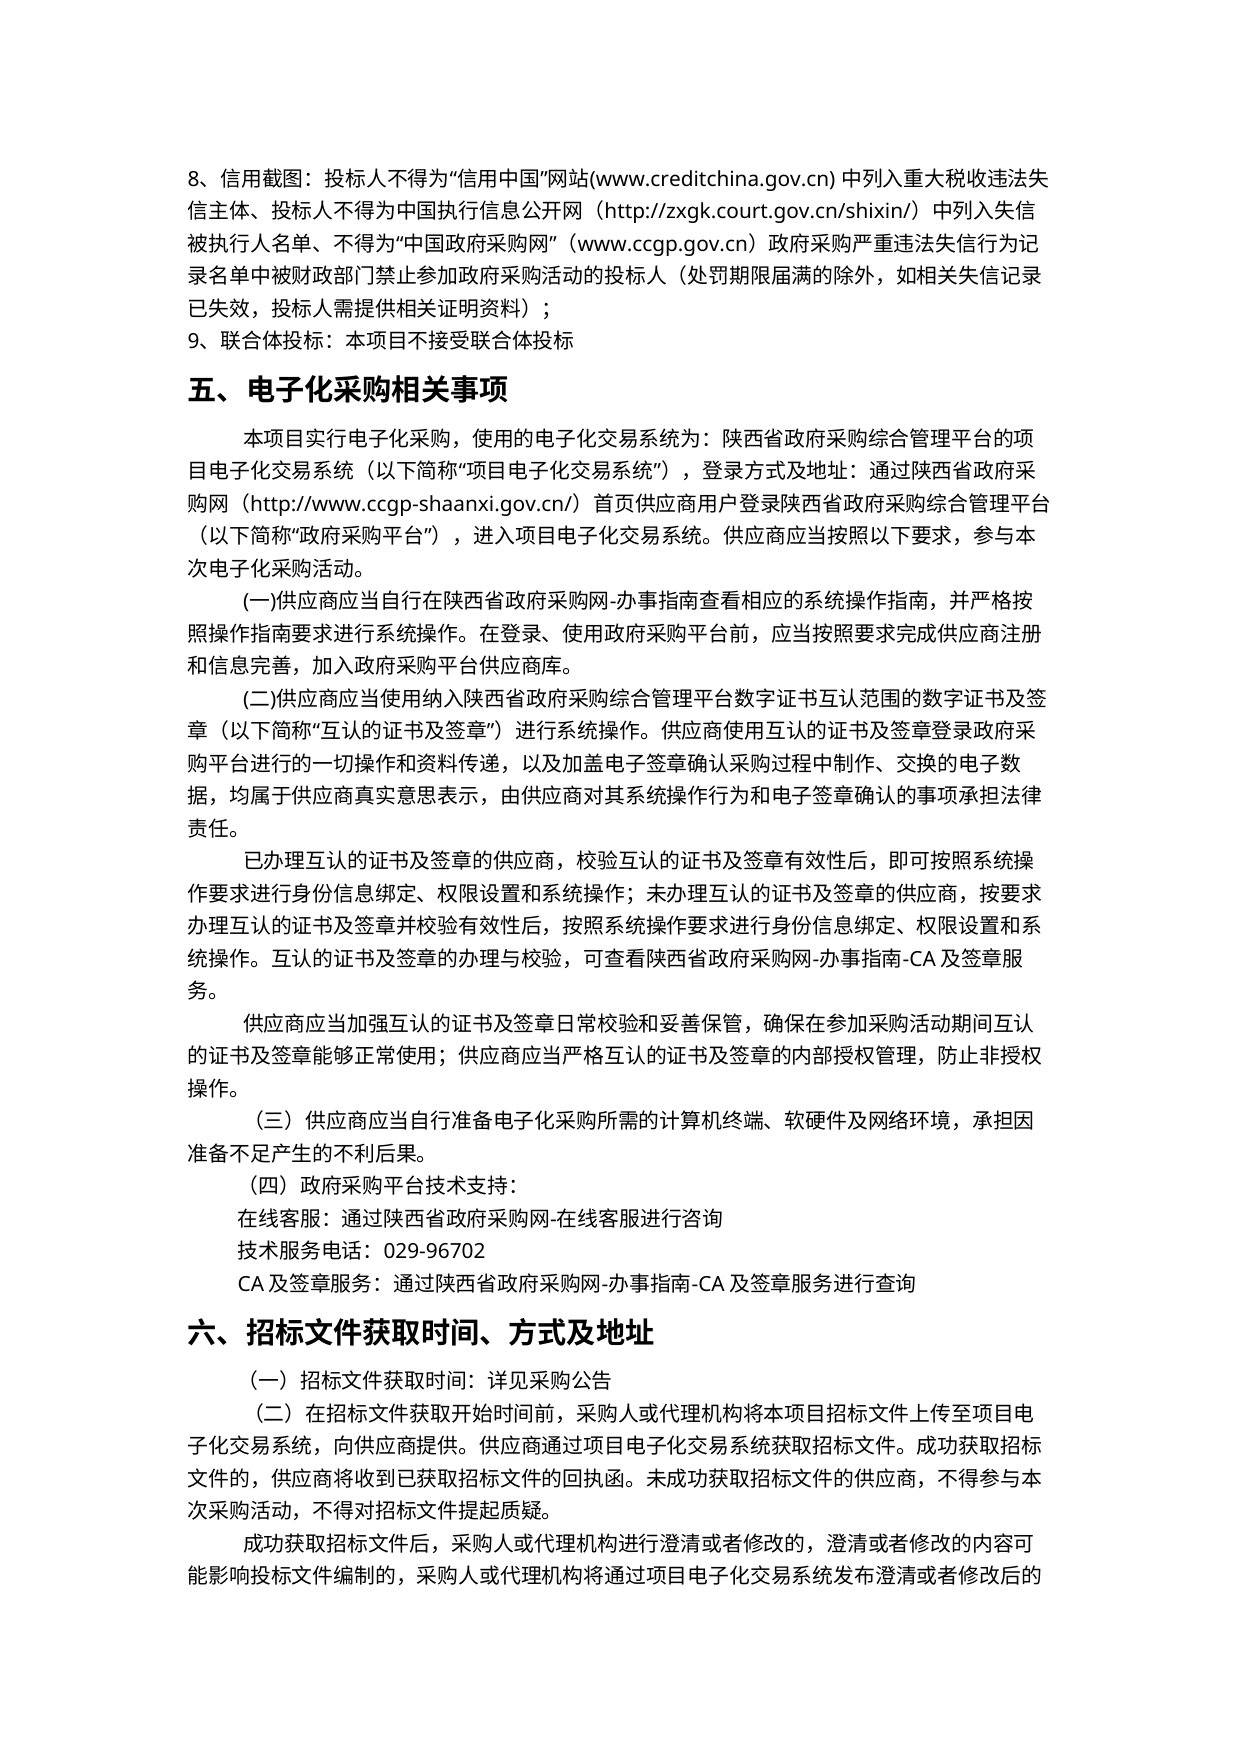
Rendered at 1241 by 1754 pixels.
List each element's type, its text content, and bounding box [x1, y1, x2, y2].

text 五、电子化采购相关事项 [187, 357, 1053, 422]
text 已办理互认的证书及签章的供应商，校验互认的证书及签章有效性后，即可按照系统操作要求进行身份信息绑定、权限设置和系统操作；未办理互认的证书及签章的供应商，按要求办理互认的证书及签章并校验有效性后，按照系统操作要求进行身份信息绑定、权限设置和系统操作。互认的证书及签章的办理与校验，可查看陕西省政府采购网-办事指南-CA及签章服务。 [187, 844, 1053, 1007]
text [187, 1527, 1053, 1592]
text （二）在招标文件获取开始时间前，采购人或代理机构将本项目招标文件上传至项目电子化交易系统，向供应商提供。供应商通过项目电子化交易系统获取招标文件。成功获取招标文件的，供应商将收到已获取招标文件的回执函。未成功获取招标文件的供应商，不得参与本次采购活动，不得对招标文件提起质疑。 [187, 1397, 1053, 1527]
text CA及签章服务：通过陕西省政府采购网-办事指南-CA及签章服务进行查询 [187, 1267, 1053, 1299]
text （一）招标文件获取时间：详见采购公告 [187, 1364, 1053, 1397]
text (二)供应商应当使用纳入陕西省政府采购综合管理平台数字证书互认范围的数字证书及签章（以下简称“互认的证书及签章”）进行系统操作。供应商使用互认的证书及签章登录政府采购平台进行的一切操作和资料传递，以及加盖电子签章确认采购过程中制作、交换的电子数据，均属于供应商真实意思表示，由供应商对其系统操作行为和电子签章确认的事项承担法律责任。 [187, 682, 1053, 844]
text 本项目实行电子化采购，使用的电子化交易系统为：陕西省政府采购综合管理平台的项目电子化交易系统（以下简称“项目电子化交易系统”），登录方式及地址：通过陕西省政府采购网（http://www.ccgp-shaanxi.gov.cn/）首页供应商用户登录陕西省政府采购综合管理平台（以下简称“政府采购平台”），进入项目电子化交易系统。供应商应当按照以下要求，参与本次电子化采购活动。 [187, 422, 1053, 584]
text 8、信用截图：投标人不得为“信用中国”网站(www.creditchina.gov.cn) 中列入重大税收违法失信主体、投标人不得为中国执行信息公开网（http://zxgk.court.gov.cn/shixin/）中列入失信被执行人名单、不得为“中国政府采购网”（www.ccgp.gov.cn）政府采购严重违法失信行为记录名单中被财政部门禁止参加政府采购活动的投标人（处罚期限届满的除外，如相关失信记录已失效，投标人需提供相关证明资料）； [187, 162, 1053, 324]
text (一)供应商应当自行在陕西省政府采购网-办事指南查看相应的系统操作指南，并严格按照操作指南要求进行系统操作。在登录、使用政府采购平台前，应当按照要求完成供应商注册和信息完善，加入政府采购平台供应商库。 [187, 584, 1053, 682]
text （三）供应商应当自行准备电子化采购所需的计算机终端、软硬件及网络环境，承担因准备不足产生的不利后果。 [187, 1104, 1053, 1169]
text 供应商应当加强互认的证书及签章日常校验和妥善保管，确保在参加采购活动期间互认的证书及签章能够正常使用；供应商应当严格互认的证书及签章的内部授权管理，防止非授权操作。 [187, 1007, 1053, 1104]
text 9、联合体投标：本项目不接受联合体投标 [187, 324, 1053, 357]
text （四）政府采购平台技术支持： [187, 1169, 1053, 1202]
text 技术服务电话：029-96702 [187, 1234, 1053, 1267]
text 在线客服：通过陕西省政府采购网-在线客服进行咨询 [187, 1202, 1053, 1234]
text 六、招标文件获取时间、方式及地址 [187, 1299, 1053, 1364]
